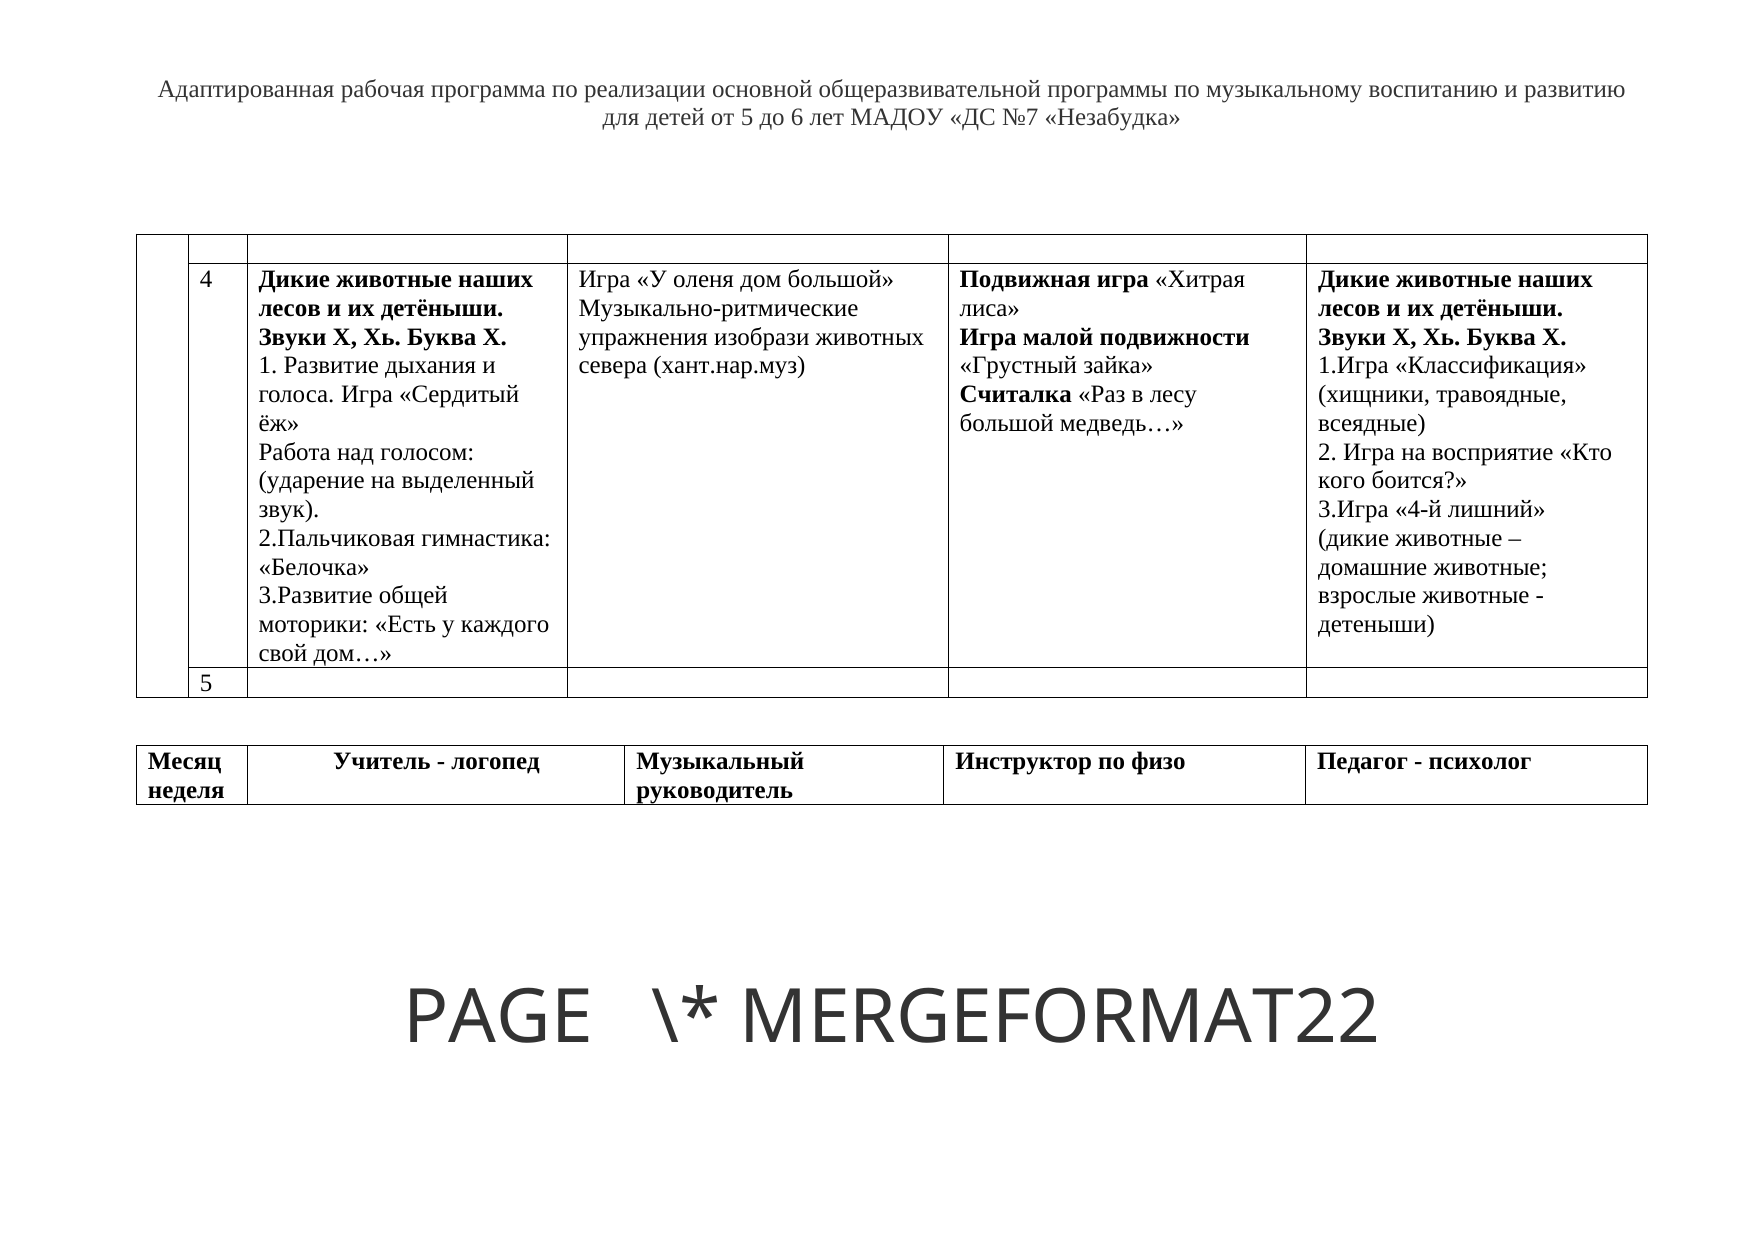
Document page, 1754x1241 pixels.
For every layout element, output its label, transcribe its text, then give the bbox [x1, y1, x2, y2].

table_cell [1307, 235, 1647, 263]
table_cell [248, 235, 567, 263]
table_cell 4 [189, 264, 247, 667]
table_cell [949, 668, 1306, 697]
table_cell Дикие животные наших лесов и их детёныши. Звуки Х, Хь. Буква Х. 1.Игра «Классификация» (хищники, травоядные, всеядные) 2. Игра на восприятие «Кто кого боится?» 3.Игра «4-й лишний» (дикие животные – домашние животные; взрослые животные - детеныши) [1307, 264, 1647, 667]
table_header Месяц неделя [137, 746, 247, 804]
table_cell 5 [189, 668, 247, 697]
table_cell Игра «У оленя дом большой» Музыкально-ритмические упражнения изобрази животных севера (хант.нар.муз) [568, 264, 948, 667]
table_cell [568, 235, 948, 263]
table_header Инструктор по физо [944, 746, 1305, 804]
table_header Музыкальный руководитель [625, 746, 943, 804]
table_header Учитель - логопед [248, 746, 624, 804]
table_cell Дикие животные наших лесов и их детёныши. Звуки Х, Хь. Буква Х. 1. Развитие дыхания и голоса. Игра «Сердитый ёж» Работа над голосом: (ударение на выделенный звук). 2.Пальчиковая гимнастика: «Белочка» 3.Развитие общей моторики: «Есть у каждого свой дом…» [248, 264, 567, 667]
table_cell [1307, 668, 1647, 697]
table_cell Подвижная игра «Хитрая лиса» Игра малой подвижности «Грустный зайка» Считалка «Раз в лесу большой медведь…» [949, 264, 1306, 667]
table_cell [949, 235, 1306, 263]
table_cell [248, 668, 567, 697]
table_cell [568, 668, 948, 697]
table_cell 3 [189, 235, 247, 263]
table_header Педагог - психолог [1306, 746, 1647, 804]
